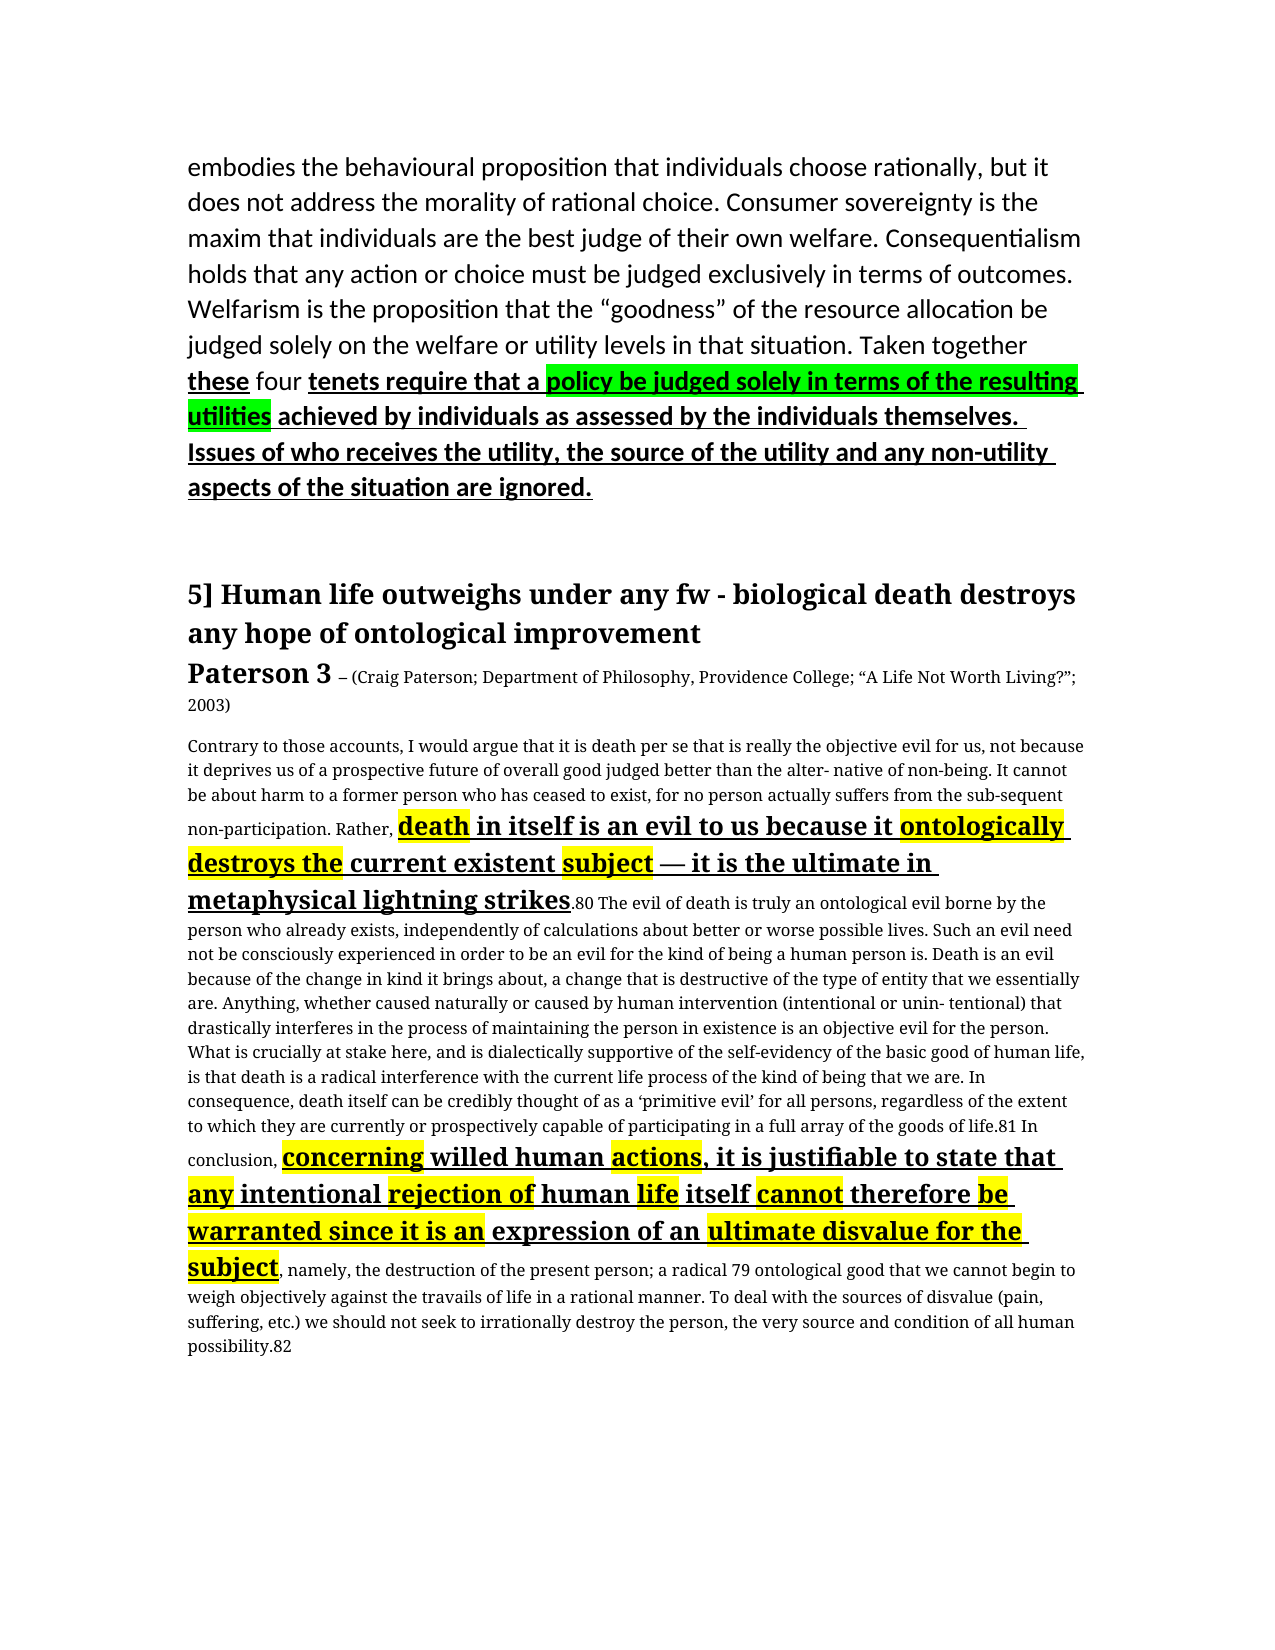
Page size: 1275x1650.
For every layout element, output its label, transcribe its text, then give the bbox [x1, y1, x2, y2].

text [187, 150, 1087, 504]
subtitle 5] Human life outweighs under any fw - biological death destroys any hope of ontological improvement [187, 575, 1087, 652]
text Paterson 3 – (Craig Paterson; Department of Philosophy, Providence College; “A Life Not Worth Living?”; 2003) [187, 655, 1087, 716]
text Contrary to those accounts, I would argue that it is death per se that is really the objective evil for us, not because it deprives us of a prospective future of overall good judged better than the alter- native of non-being. It cannot be about harm to a former person who has ceased to exist, for no person actually suffers from the sub-sequent non-participation. Rather, death in itself is an evil to us because it ontologically destroys the current existent subject — it is the ultimate in metaphysical lightning strikes.80 The evil of death is truly an ontological evil borne by the person who already exists, independently of calculations about better or worse possible lives. Such an evil need not be consciously experienced in order to be an evil for the kind of being a human person is. Death is an evil because of the change in kind it brings about, a change that is destructive of the type of entity that we essentially are. Anything, whether caused naturally or caused by human intervention (intentional or unin- tentional) that drastically interferes in the process of maintaining the person in existence is an objective evil for the person. What is crucially at stake here, and is dialectically supportive of the self-evidency of the basic good of human life, is that death is a radical interference with the current life process of the kind of being that we are. In consequence, death itself can be credibly thought of as a ‘primitive evil’ for all persons, regardless of the extent to which they are currently or prospectively capable of participating in a full array of the goods of life.81 In conclusion, concerning willed human actions, it is justifiable to state that any intentional rejection of human life itself cannot therefore be warranted since it is an expression of an ultimate disvalue for the subject, namely, the destruction of the present person; a radical 79 ontological good that we cannot begin to weigh objectively against the travails of life in a rational manner. To deal with the sources of disvalue (pain, suffering, etc.) we should not seek to irrationally destroy the person, the very source and condition of all human possibility.82 [187, 734, 1087, 1357]
